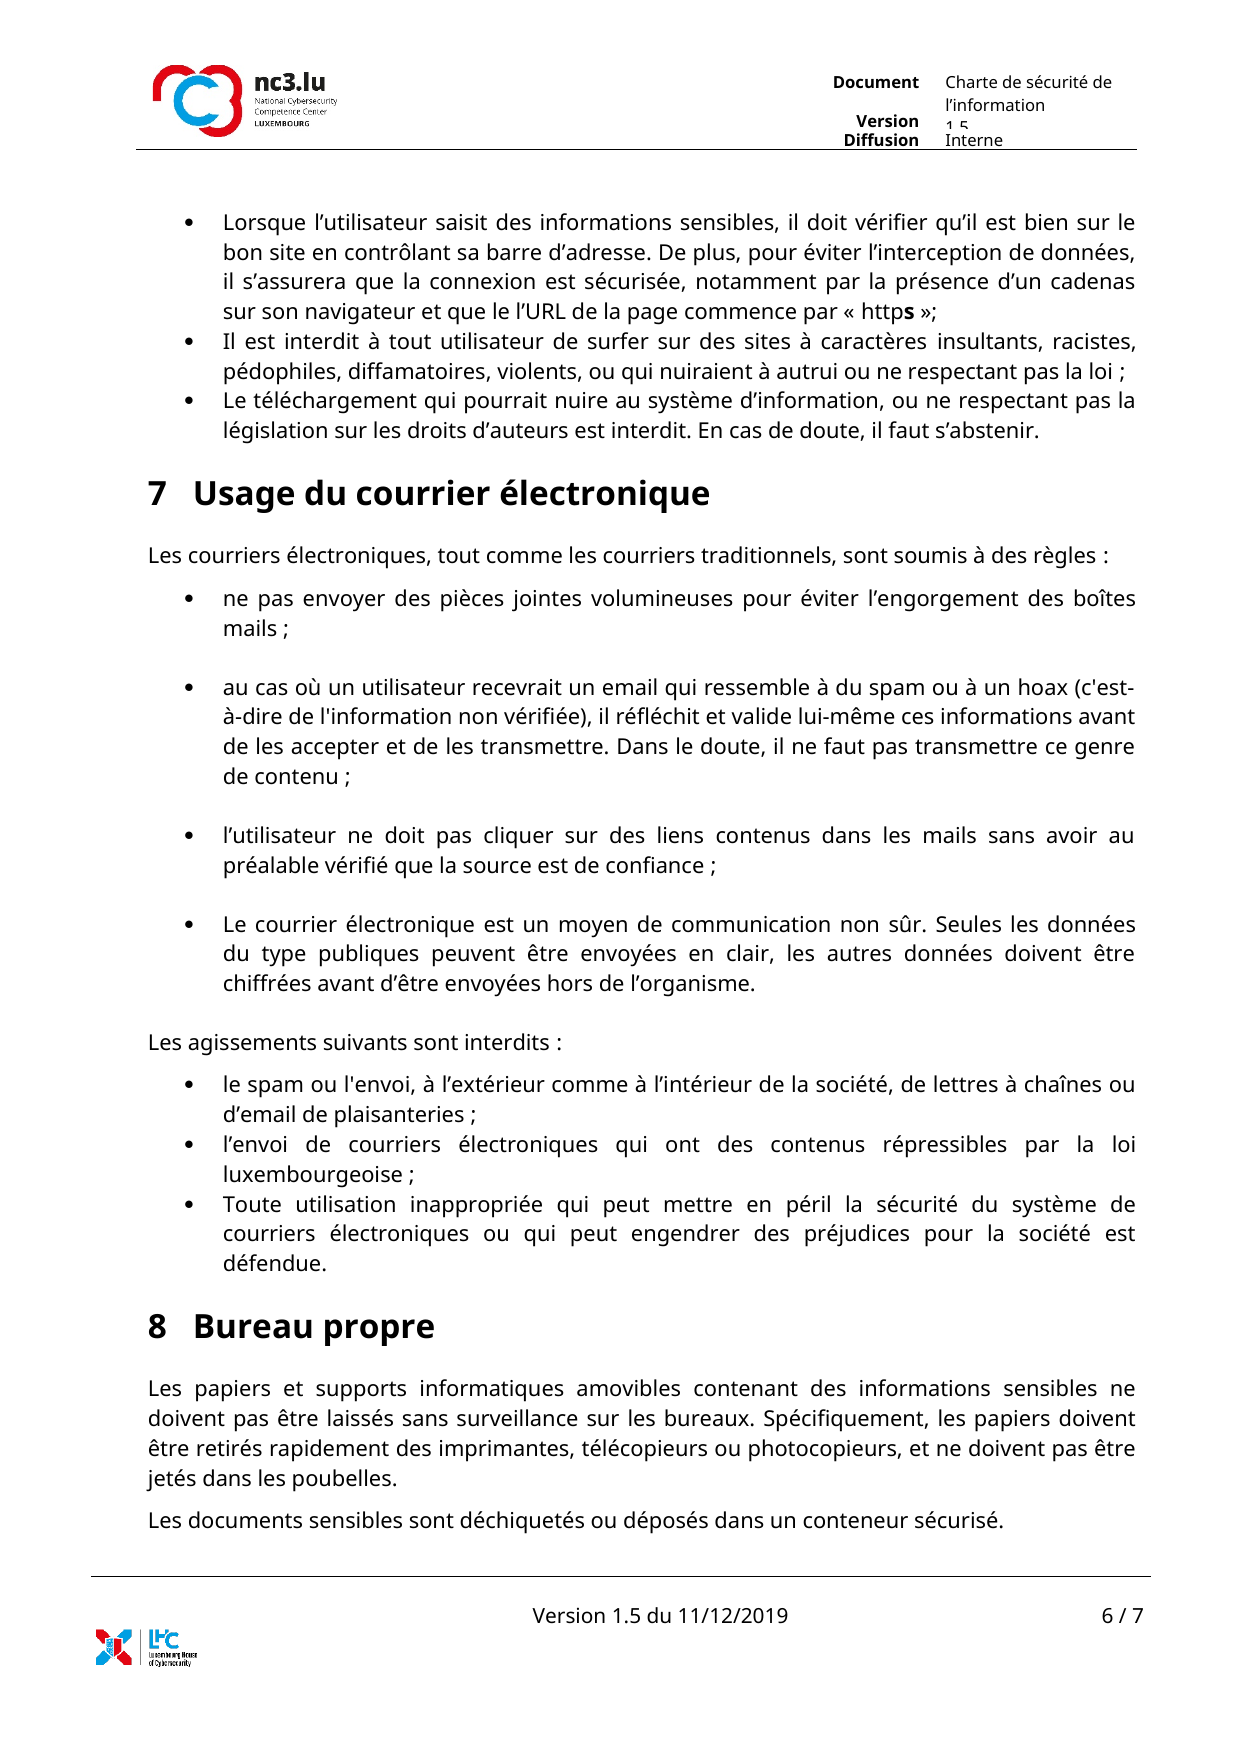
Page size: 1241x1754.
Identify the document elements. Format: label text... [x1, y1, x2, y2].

picture [91, 1624, 201, 1670]
list l’envoi de courriers électroniques qui ont des contenus répressibles par la loi luxembourgeoise ; [185, 1129, 1137, 1189]
subtitle Usage du courrier électronique [148, 470, 1137, 516]
list ne pas envoyer des pièces jointes volumineuses pour éviter l’engorgement des boîtes mails ; [185, 583, 1137, 642]
list l’utilisateur ne doit pas cliquer sur des liens contenus dans les mails sans avoir au préalable vérifié que la source est de confiance ; [185, 820, 1137, 879]
picture [152, 65, 337, 137]
list Le téléchargement qui pourrait nuire au système d’information, ou ne respectant pas la législation sur les droits d’auteurs est interdit. En cas de doute, il faut s’abstenir. [185, 386, 1137, 445]
list au cas où un utilisateur recevrait un email qui ressemble à du spam ou à un hoax (c'est-à-dire de l'information non vérifiée), il réfléchit et valide lui-même ces informations avant de les accepter et de les transmettre. Dans le doute, il ne faut pas transmettre ce genre de contenu ; [185, 672, 1137, 791]
text Les documents sensibles sont déchiquetés ou déposés dans un conteneur sécurisé. [148, 1505, 1137, 1535]
list Lorsque l’utilisateur saisit des informations sensibles, il doit vérifier qu’il est bien sur le bon site en contrôlant sa barre d’adresse. De plus, pour éviter l’interception de données, il s’assurera que la connexion est sécurisée, notamment par la présence d’un cadenas sur son navigateur et que le l’URL de la page commence par « https »; [185, 207, 1137, 326]
list le spam ou l'envoi, à l’extérieur comme à l’intérieur de la société, de lettres à chaînes ou d’email de plaisanteries ; [185, 1069, 1137, 1129]
list Le courrier électronique est un moyen de communication non sûr. Seules les données du type publiques peuvent être envoyées en clair, les autres données doivent être chiffrées avant d’être envoyées hors de l’organisme. [185, 909, 1137, 998]
text Les courriers électroniques, tout comme les courriers traditionnels, sont soumis à des règles : [148, 541, 1137, 570]
list Toute utilisation inappropriée qui peut mettre en péril la sécurité du système de courriers électroniques ou qui peut engendrer des préjudices pour la société est défendue. [185, 1189, 1137, 1278]
list Il est interdit à tout utilisateur de surfer sur des sites à caractères insultants, racistes, pédophiles, diffamatoires, violents, ou qui nuiraient à autrui ou ne respectant pas la loi ; [185, 326, 1137, 386]
text Les agissements suivants sont interdits : [148, 1027, 1137, 1057]
subtitle Bureau propre [148, 1303, 1137, 1348]
text Les papiers et supports informatiques amovibles contenant des informations sensibles ne doivent pas être laissés sans surveillance sur les bureaux. Spécifiquement, les papiers doivent être retirés rapidement des imprimantes, télécopieurs ou photocopieurs, et ne doivent pas être jetés dans les poubelles. [148, 1373, 1137, 1493]
